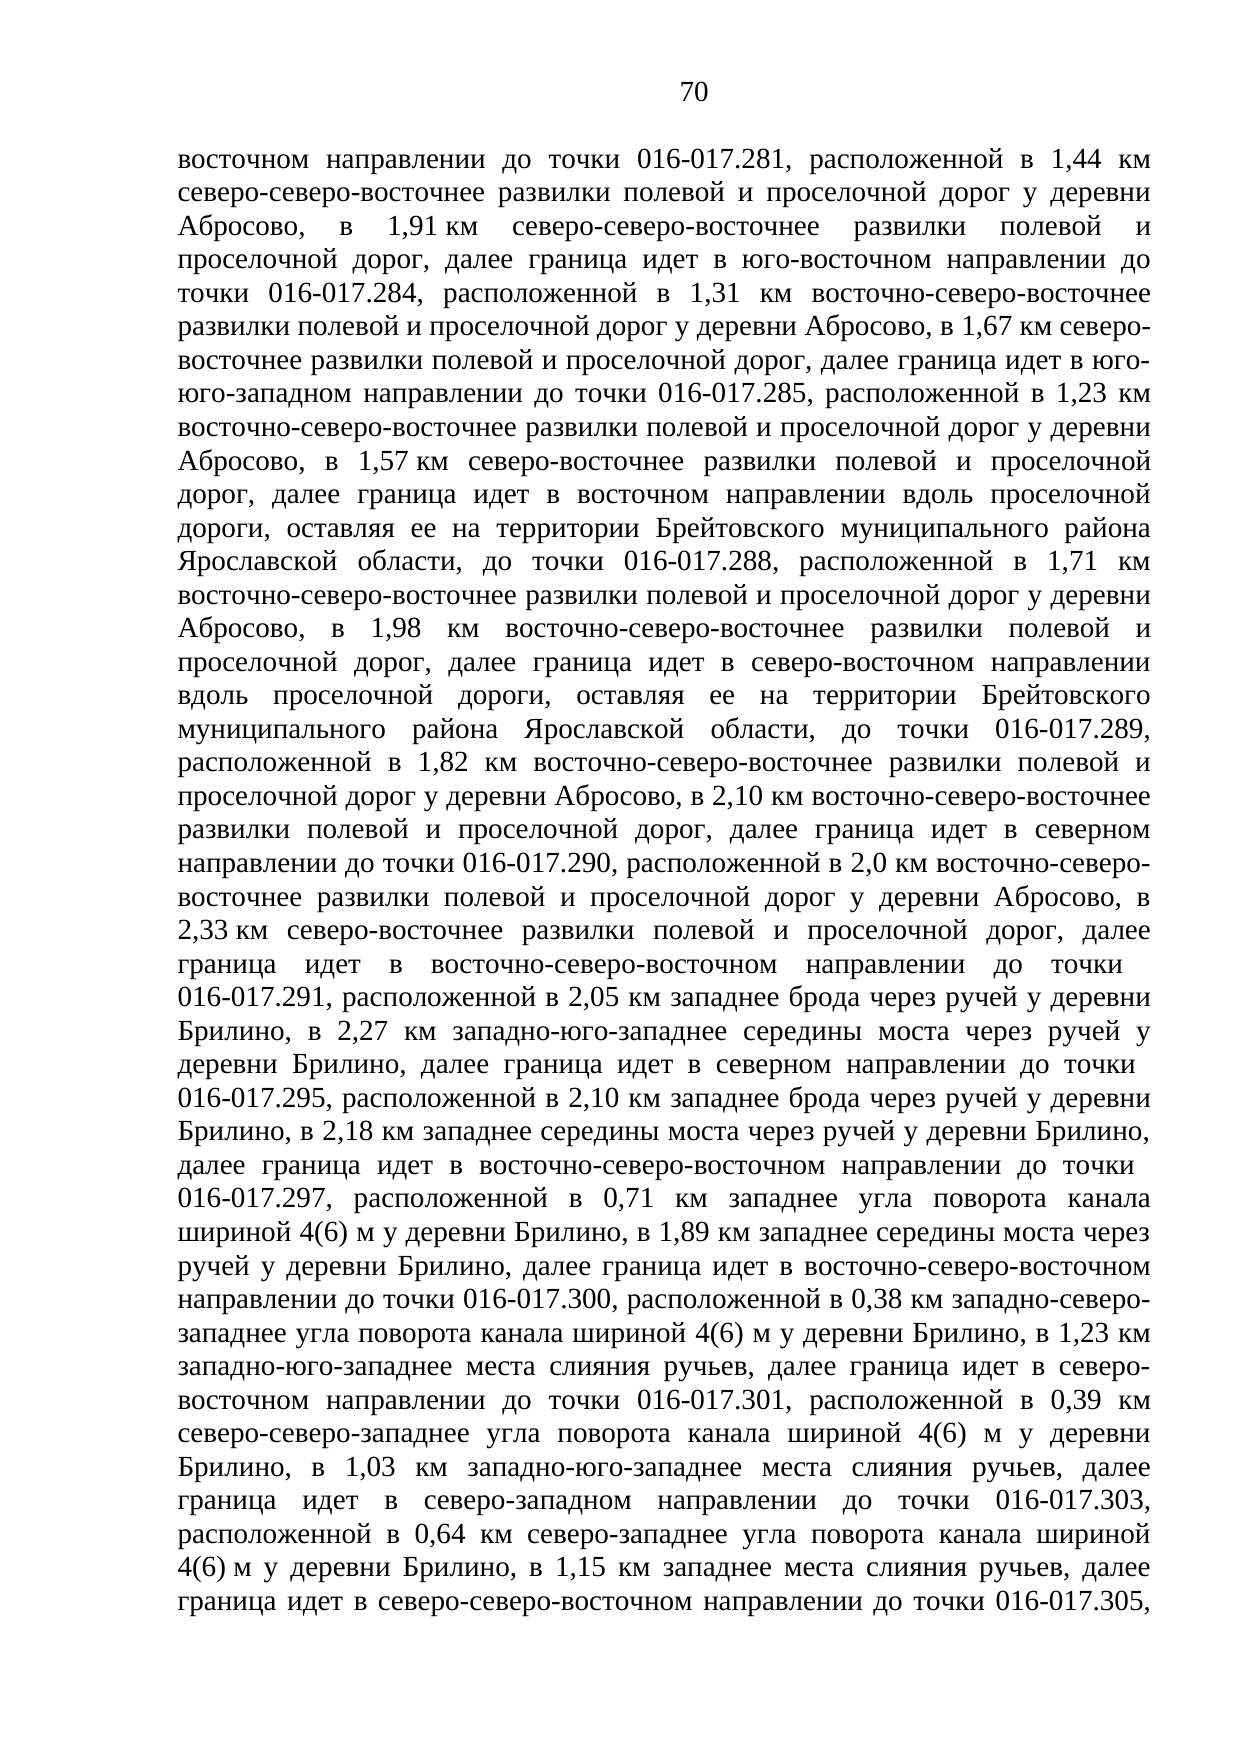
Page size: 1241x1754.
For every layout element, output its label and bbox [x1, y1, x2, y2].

text [177, 141, 1152, 1617]
